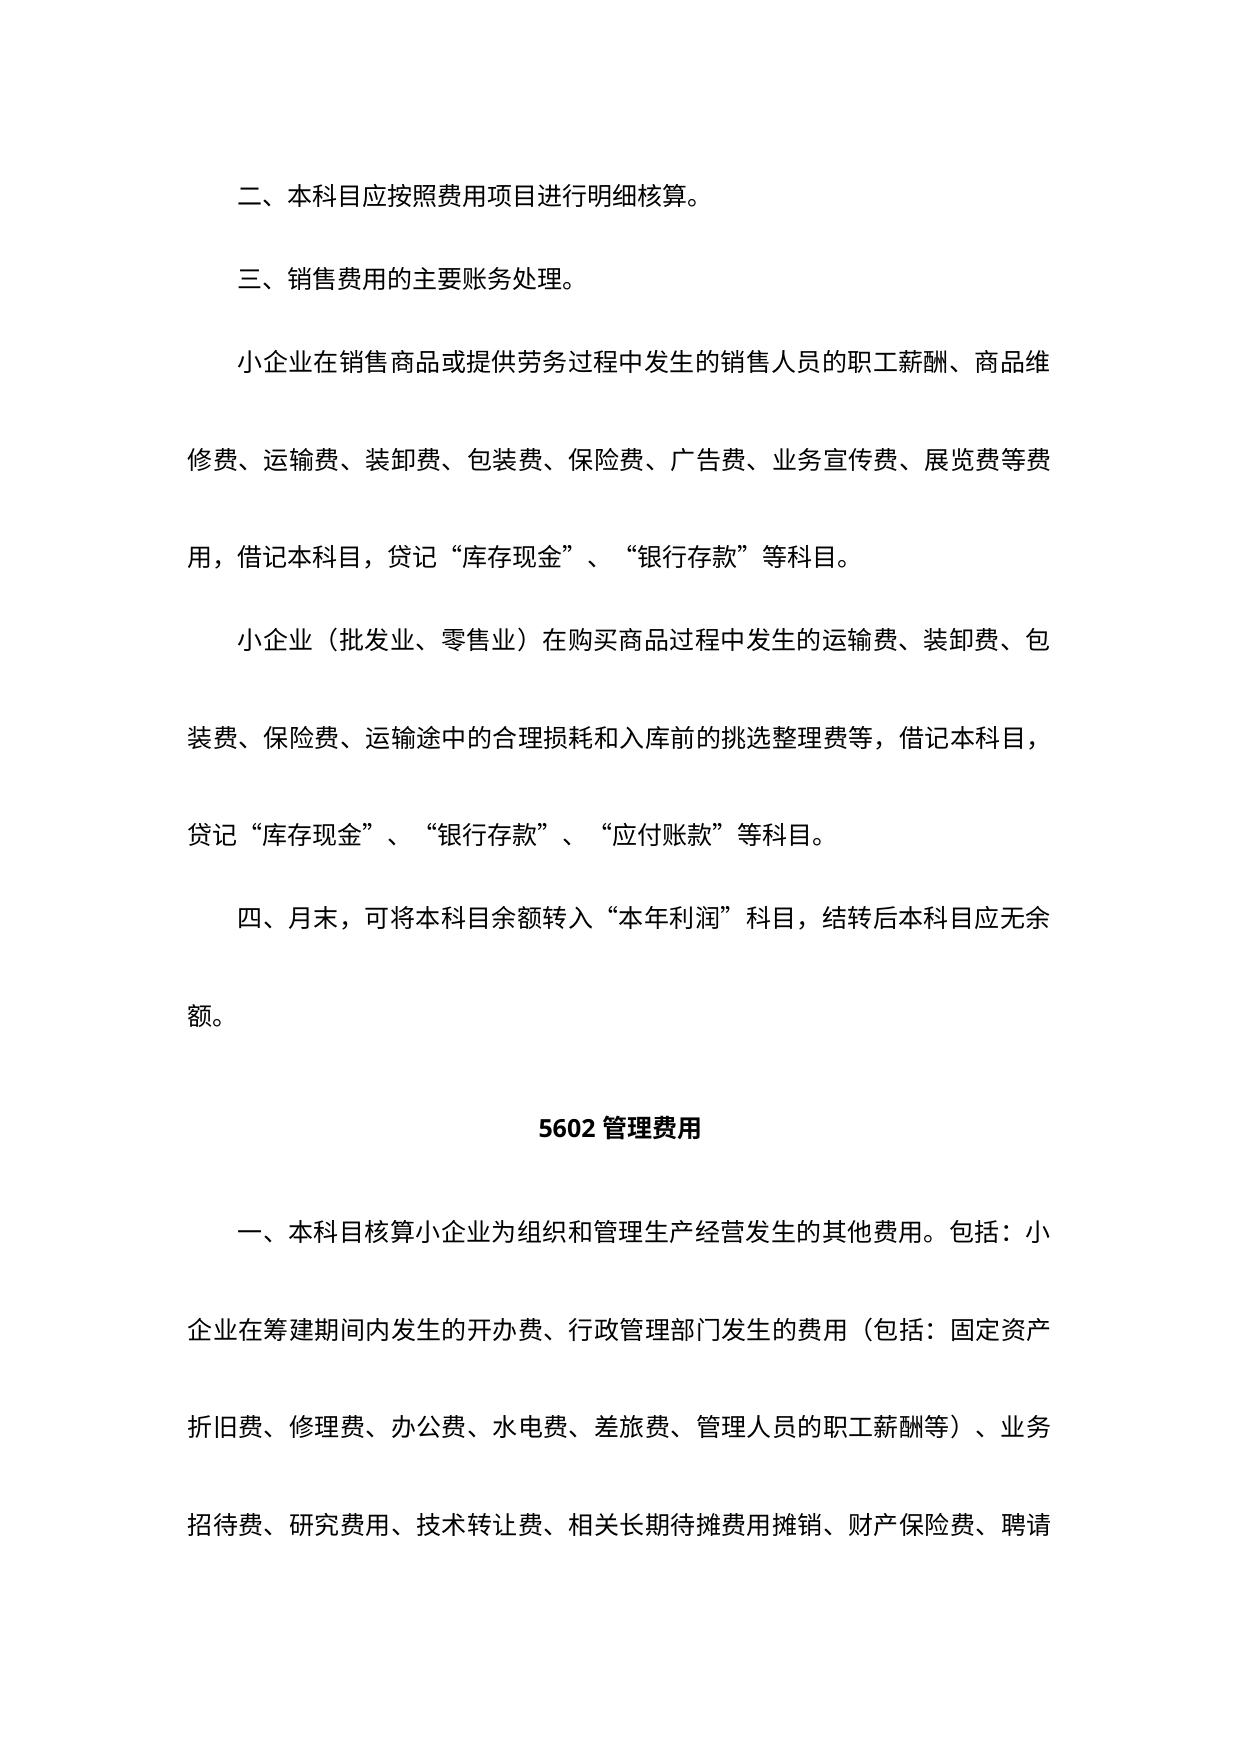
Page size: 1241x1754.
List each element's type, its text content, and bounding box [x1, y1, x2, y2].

text 小企业（批发业、零售业）在购买商品过程中发生的运输费、装卸费、包装费、保险费、运输途中的合理损耗和入库前的挑选整理费等，借记本科目，贷记“库存现金”、“银行存款”、“应付账款”等科目。 [187, 606, 1053, 866]
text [187, 1198, 1053, 1556]
text 二、本科目应按照费用项目进行明细核算。 [187, 162, 1053, 227]
subtitle 5602 管理费用 [187, 1094, 1053, 1159]
text 小企业在销售商品或提供劳务过程中发生的销售人员的职工薪酬、商品维修费、运输费、装卸费、包装费、保险费、广告费、业务宣传费、展览费等费用，借记本科目，贷记“库存现金”、“银行存款”等科目。 [187, 328, 1053, 588]
text 三、销售费用的主要账务处理。 [187, 245, 1053, 310]
text 四、月末，可将本科目余额转入“本年利润”科目，结转后本科目应无余额。 [187, 884, 1053, 1047]
